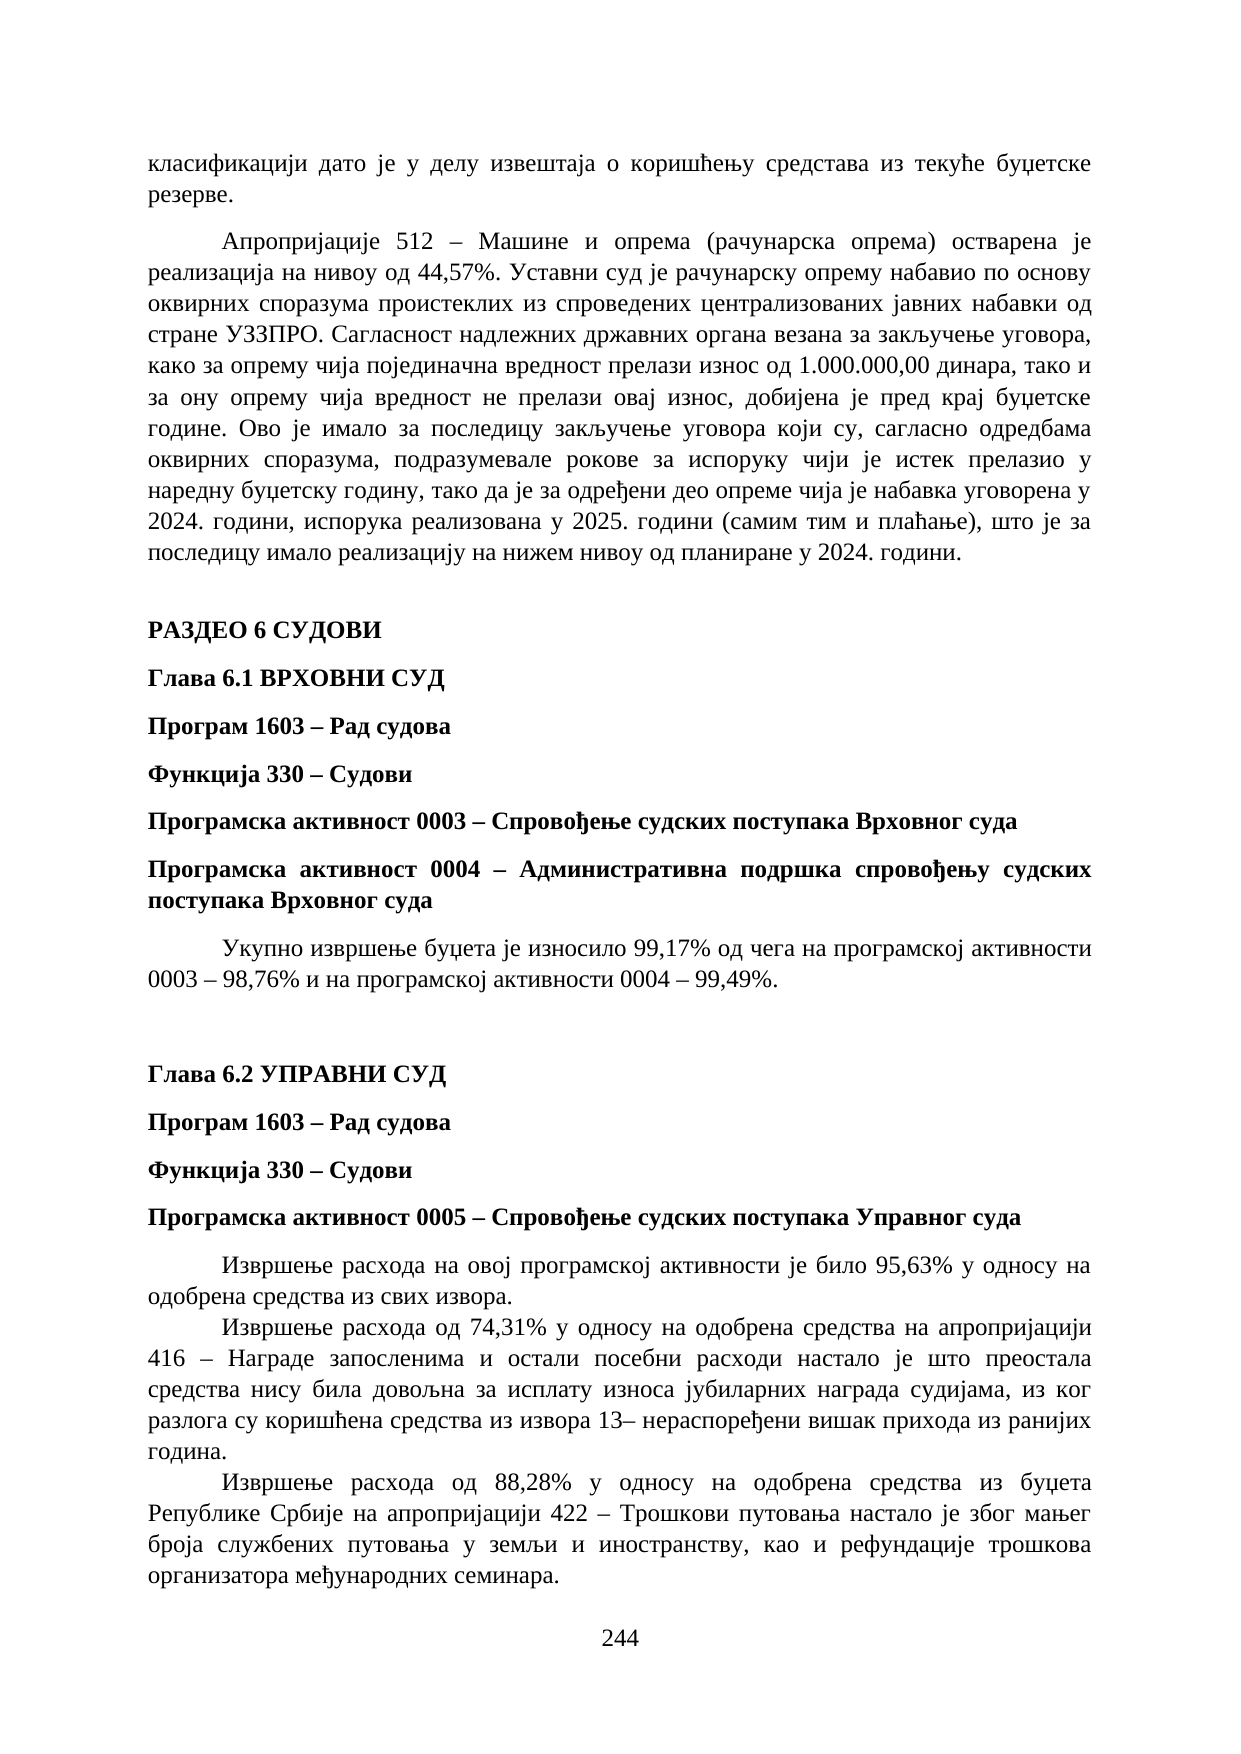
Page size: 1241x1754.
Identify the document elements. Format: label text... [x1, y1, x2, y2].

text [148, 148, 1093, 207]
text Глава 6.2 УПРАВНИ СУД [148, 1059, 1093, 1088]
text Апропријације 512 – Машине и опрема (рачунарска опрема) остварена је реализација на нивоу од 44,57%. Уставни суд је рачунарску опрему набавио по основу оквирних споразума проистеклих из спроведених централизованих јавних набавки од стране УЗЗПРО. Сагласност надлежних државних органа везана за закључење уговора, како за опрему чија појединачна вредност прелази износ од 1.000.000,00 динара, тако и за ону опрему чија вредност не прелази овај износ, добијена је пред крај буџетске године. Ово је имало за последицу закључење уговора који су, сагласно одредбама оквирних споразума, подразумевале рокове за испоруку чији је истек прелазио у наредну буџетску годину, тако да је за одређени део опреме чија је набавка уговорена у 2024. години, испорука реализована у 2025. години (самим тим и плаћање), што је за последицу имало реализацију на нижем нивоу од планиране у 2024. години. [148, 226, 1093, 566]
text Програмска активност 0004 – Административна подршка спровођењу судских поступака Врховног суда [148, 854, 1093, 914]
text Извршење расхода од 88,28% у односу на одобрена средства из буџета Републике Србије на апропријацији 422 – Трошкови путовања настало је због мањег броја службених путовања у земљи и иностранству, као и рефундације трошкова организатора међународних семинара. [148, 1467, 1093, 1589]
text Функција 330 – Судови [148, 759, 1093, 787]
text Програмска активност 0005 – Спровођење судских поступака Управног суда [148, 1202, 1093, 1231]
text Извршење расхода на овој програмској активности је било 95,63% у односу на одобрена средства из свих извора. [148, 1250, 1093, 1310]
text Извршење расхода од 74,31% у односу на одобрена средства на апропријацији 416 – Награде запосленима и остали посебни расходи настало је што преостала средства нису била довољна за исплату износа јубиларних награда судијама, из ког разлога су коришћена средства из извора 13– нераспоређени вишак прихода из ранијих година. [148, 1312, 1093, 1465]
text Глава 6.1 ВРХОВНИ СУД [148, 663, 1093, 692]
text РАЗДЕО 6 СУДОВИ [148, 616, 1093, 644]
text Програмска активност 0003 – Спровођење судских поступака Врховног суда [148, 806, 1093, 835]
text Програм 1603 – Рад судова [148, 1107, 1093, 1136]
text Програм 1603 – Рад судова [148, 711, 1093, 740]
text Функција 330 – Судови [148, 1155, 1093, 1183]
text Укупно извршење буџета је износило 99,17% од чега на програмској активности 0003 – 98,76% и на програмској активности 0004 – 99,49%. [148, 933, 1093, 993]
